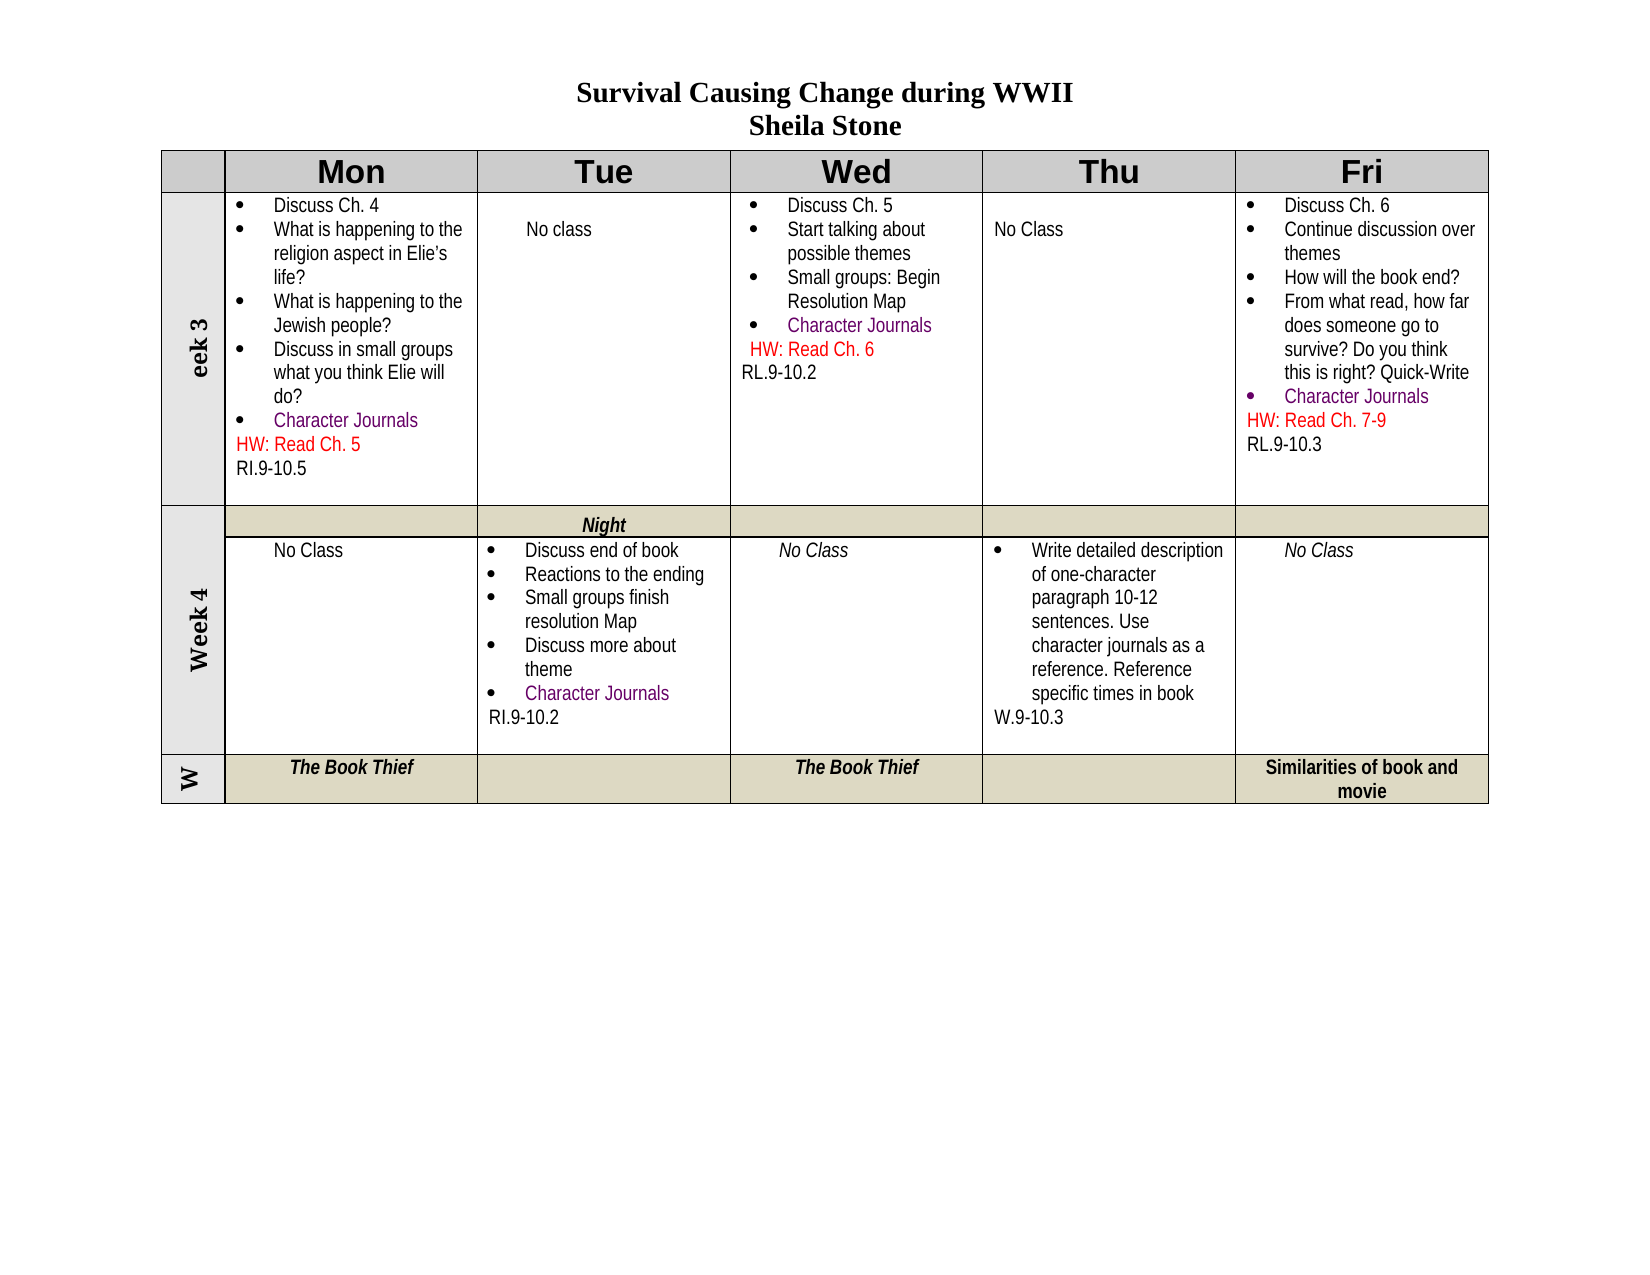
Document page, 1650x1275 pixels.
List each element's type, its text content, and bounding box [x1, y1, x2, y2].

table_cell Discuss Ch. 6 Continue discussion over themes How will the book end? From what read, how far does someone go to survive? Do you think this is right? Quick-Write Character Journals HW: Read Ch. 7-9 RL.9-10.3 [1236, 193, 1488, 505]
table_header Wed [731, 151, 982, 192]
table_cell Discuss Ch. 4 What is happening to the religion aspect in Elie’s life? What is happening to the Jewish people? Discuss in small groups what you think Elie will do? Character Journals HW: Read Ch. 5 RI.9-10.5 [226, 193, 477, 505]
table_cell [226, 506, 477, 536]
table_cell No Class [226, 538, 477, 754]
table_cell No class [478, 193, 730, 505]
table_cell Night [478, 506, 730, 536]
table_cell Discuss end of book Reactions to the ending Small groups finish resolution Map Discuss more about theme Character Journals RI.9-10.2 [478, 538, 730, 754]
table_header [162, 151, 224, 192]
table_cell Week 3 [162, 193, 224, 505]
table_header Mon [226, 151, 477, 192]
table_cell [983, 506, 1235, 536]
table_cell Write detailed description of one-character paragraph 10-12 sentences. Use character journals as a reference. Reference specific times in book W.9-10.3 [983, 538, 1235, 754]
table_cell [731, 506, 982, 536]
table_cell [983, 755, 1235, 803]
table_cell The Book Thief [226, 755, 477, 803]
table_header Thu [983, 151, 1235, 192]
table_cell Week 4 [162, 506, 224, 754]
table_cell [1236, 506, 1488, 536]
table_cell No Class [1236, 538, 1488, 754]
table_cell The Book Thief [731, 755, 982, 803]
table_cell Discuss Ch. 5 Start talking about possible themes Small groups: Begin Resolution Map Character Journals HW: Read Ch. 6 RL.9-10.2 [731, 193, 982, 505]
table_cell [478, 755, 730, 803]
table_cell Similarities of book and movie [1236, 755, 1488, 803]
table_cell Week 5 [162, 755, 224, 803]
table_cell No Class [731, 538, 982, 754]
table_cell No Class [983, 193, 1235, 505]
table_header Fri [1236, 151, 1488, 192]
table_header Tue [478, 151, 730, 192]
